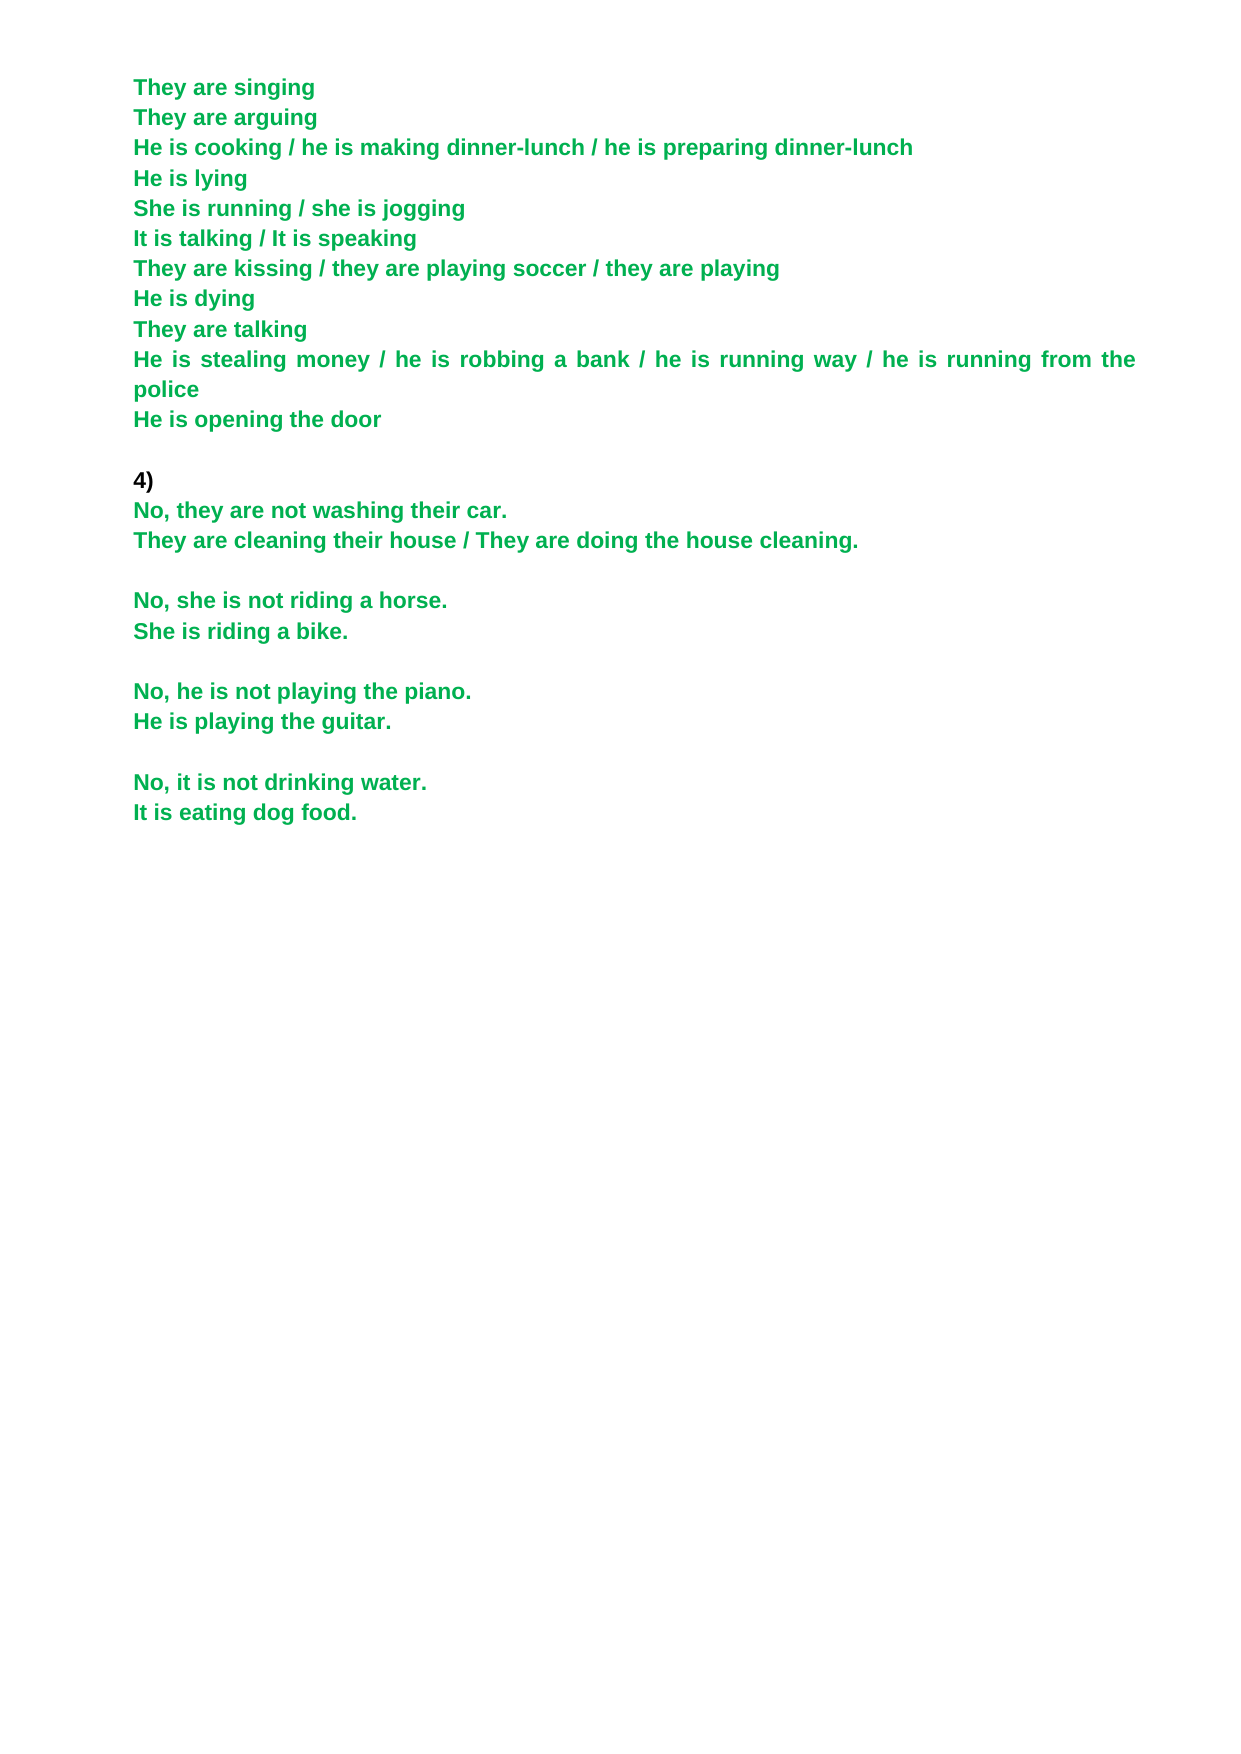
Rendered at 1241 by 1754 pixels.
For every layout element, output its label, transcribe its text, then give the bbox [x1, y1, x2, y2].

list He is cooking / he is making dinner-lunch / he is preparing dinner-lunch [133, 134, 1137, 161]
list He is playing the guitar. [133, 708, 1137, 734]
list They are kissing / they are playing soccer / they are playing [133, 255, 1137, 281]
list She is riding a bike. [133, 618, 1137, 644]
list They are talking [133, 316, 1137, 342]
list He is opening the door [133, 406, 1137, 432]
list No, she is not riding a horse. [133, 587, 1137, 614]
list No, it is not drinking water. [133, 769, 1137, 795]
list No, they are not washing their car. [133, 497, 1137, 523]
list No, he is not playing the piano. [133, 678, 1137, 704]
list He is lying [133, 164, 1137, 191]
list He is stealing money / he is robbing a bank / he is running way / he is running from the police [133, 346, 1137, 402]
list She is running / she is jogging [133, 195, 1137, 221]
list He is dying [133, 285, 1137, 312]
list It is eating dog food. [133, 799, 1137, 825]
list 4) [133, 467, 1137, 493]
list They are arguing [133, 104, 1137, 130]
list They are cleaning their house / They are doing the house cleaning. [133, 527, 1137, 553]
list They are singing [133, 74, 1137, 100]
list It is talking / It is speaking [133, 225, 1137, 251]
